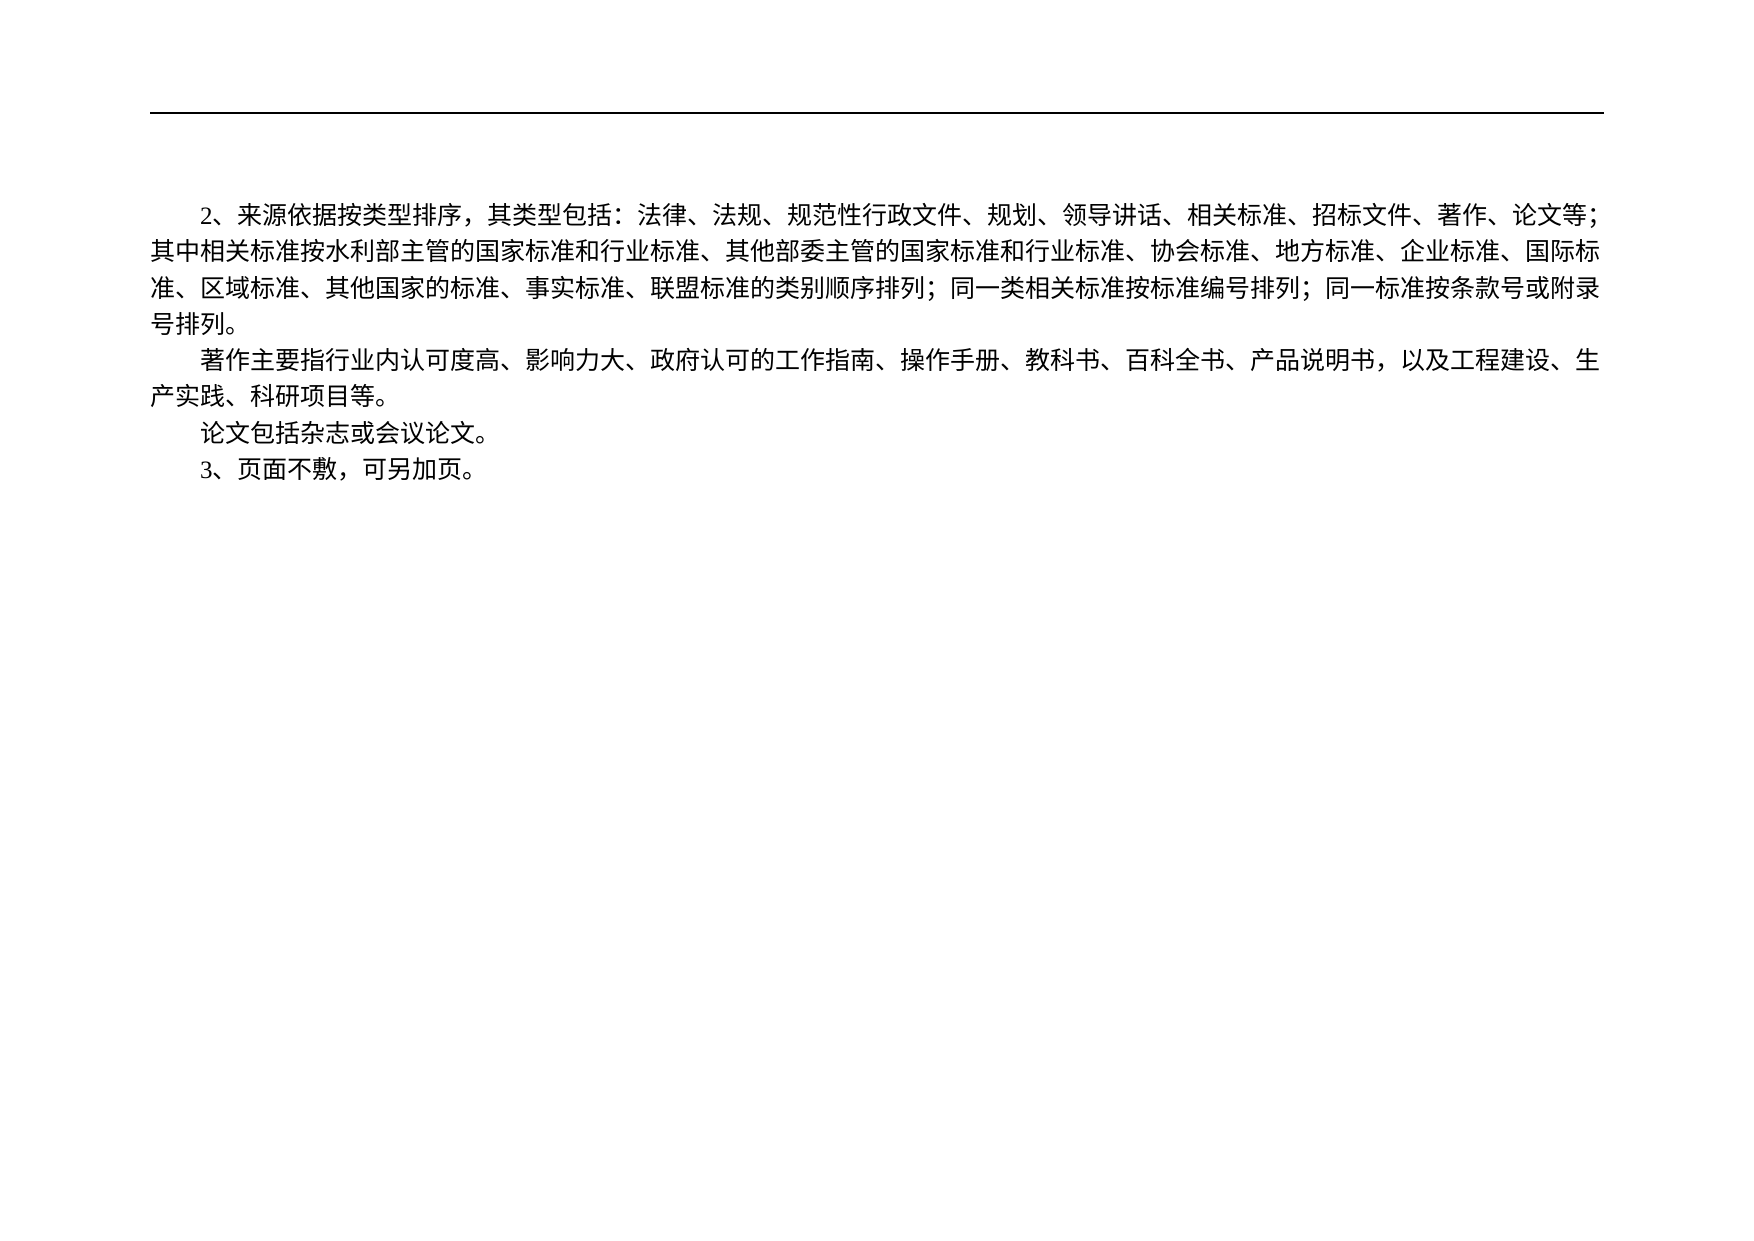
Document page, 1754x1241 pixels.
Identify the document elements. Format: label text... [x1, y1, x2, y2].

text 2、来源依据按类型排序，其类型包括：法律、法规、规范性行政文件、规划、领导讲话、相关标准、招标文件、著作、论文等；其中相关标准按水利部主管的国家标准和行业标准、其他部委主管的国家标准和行业标准、协会标准、地方标准、企业标准、国际标准、区域标准、其他国家的标准、事实标准、联盟标准的类别顺序排列；同一类相关标准按标准编号排列；同一标准按条款号或附录号排列。 [150, 196, 1604, 341]
text 论文包括杂志或会议论文。 [150, 413, 1604, 449]
text 著作主要指行业内认可度高、影响力大、政府认可的工作指南、操作手册、教科书、百科全书、产品说明书，以及工程建设、生产实践、科研项目等。 [150, 341, 1604, 413]
text 3、页面不敷，可另加页。 [150, 449, 1604, 486]
